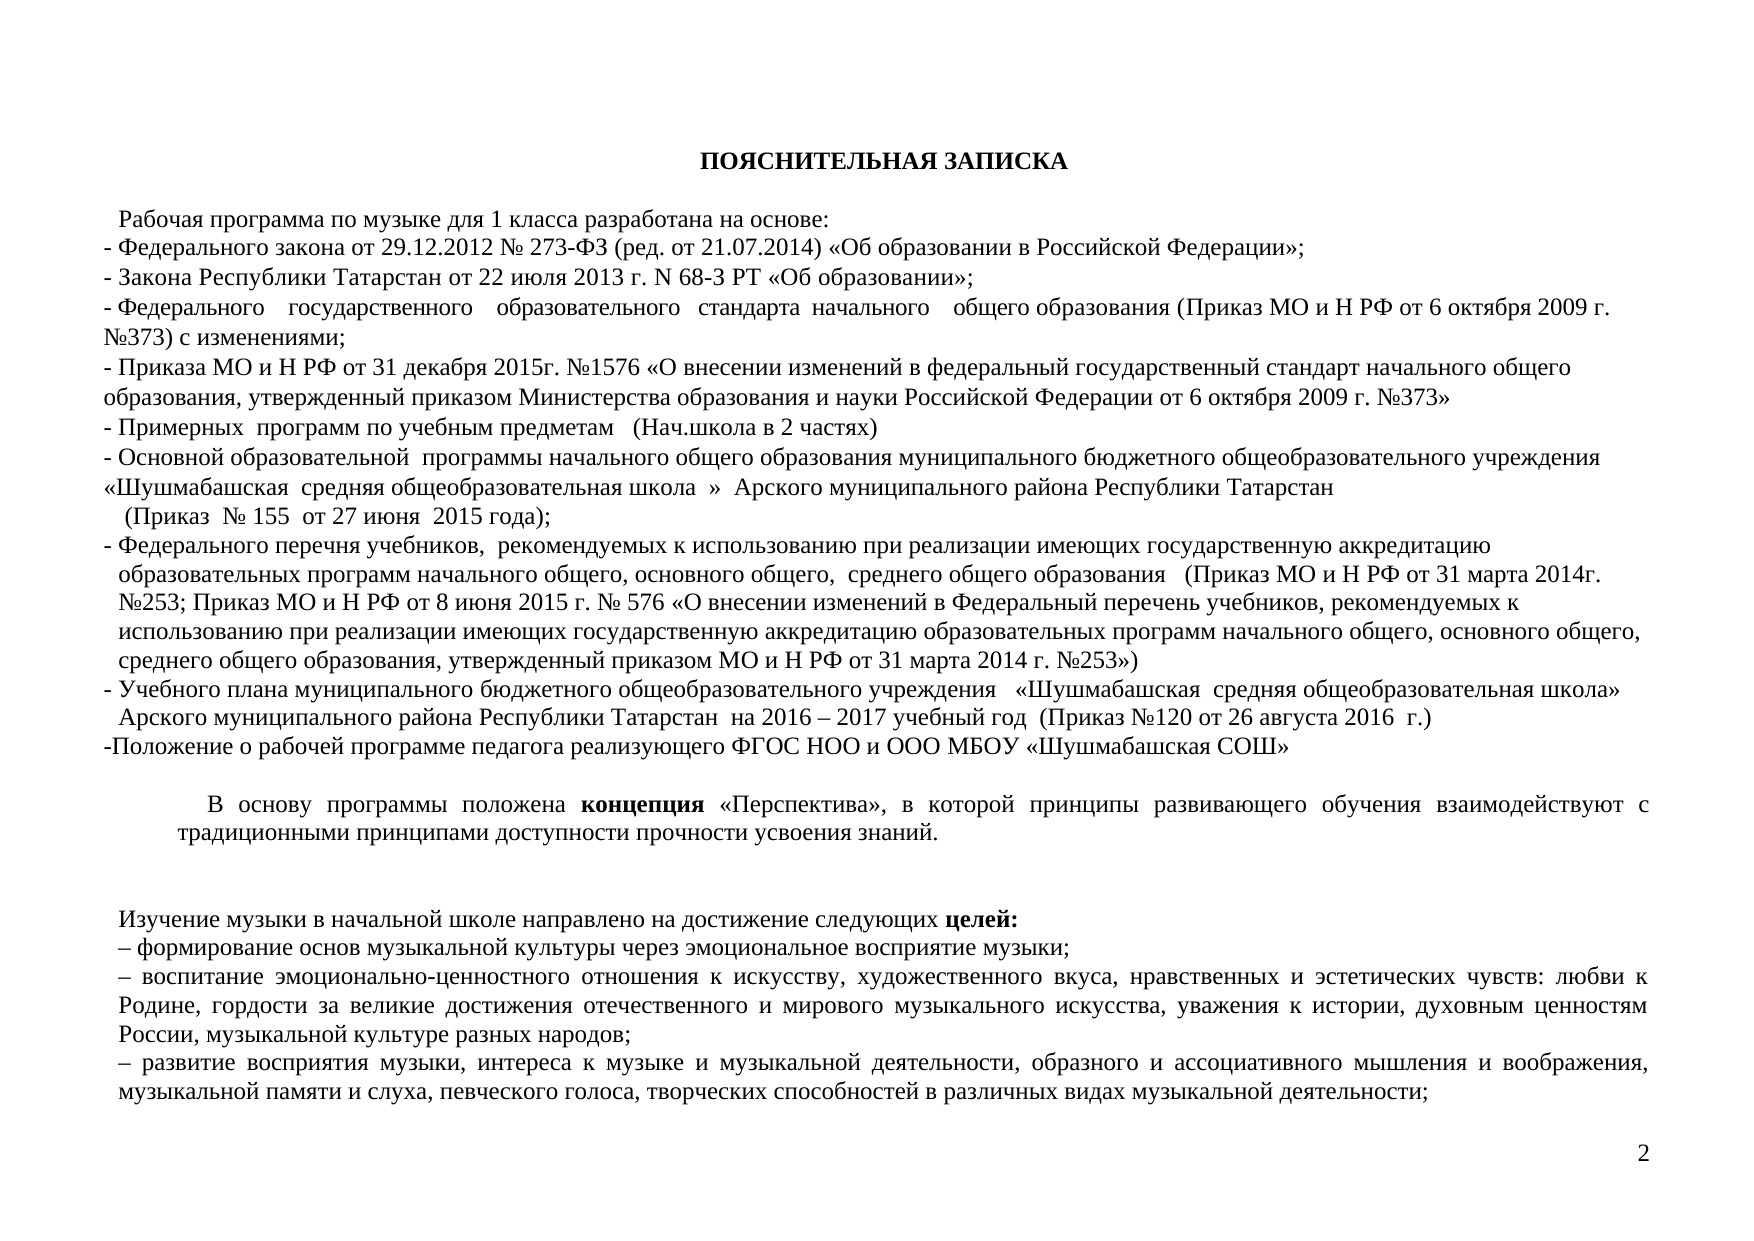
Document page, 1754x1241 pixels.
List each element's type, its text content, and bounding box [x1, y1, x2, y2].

text Рабочая программа по музыке для 1 класса разработана на основе: [118, 204, 1650, 232]
text - Основной образовательной программы начального общего образования муниципального бюджетного общеобразовательного учреждения «Шушмабашская средняя общеобразовательная школа » Арского муниципального района Республики Татарстан [103, 441, 1650, 501]
text ПОЯСНИТЕЛЬНАЯ ЗАПИСКА [118, 146, 1650, 175]
text - Федерального закона от 29.12.2012 № 273-ФЗ (ред. от 21.07.2014) «Об образовании в Российской Федерации»; [103, 232, 1650, 261]
text - Учебного плана муниципального бюджетного общеобразовательного учреждения «Шушмабашская средняя общеобразовательная школа» Арского муниципального района Республики Татарстан на 2016 – 2017 учебный год (Приказ №120 от 26 августа 2016 г.) [103, 674, 1650, 731]
text - Закона Республики Татарстан от 22 июля 2013 г. N 68-З РТ «Об образовании»; [103, 261, 1650, 291]
text - Примерных программ по учебным предметам (Нач.школа в 2 частях) [103, 411, 1650, 441]
text В основу программы положена концепция «Перспектива», в которой принципы развивающего обучения взаимодействуют с традиционными принципами доступности прочности усвоения знаний. [177, 789, 1650, 846]
text -Положение о рабочей программе педагога реализующего ФГОС НОО и ООО МБОУ «Шушмабашская СОШ» [103, 731, 1650, 760]
text – воспитание эмоционально-ценностного отношения к искусству, художественного вкуса, нравственных и эстетических чувств: любви к Родине, гордости за великие достижения отечественного и мирового музыкального искусства, уважения к истории, духовным ценностям России, музыкальной культуре разных народов; [118, 961, 1650, 1047]
text (Приказ № 155 от 27 июня 2015 года); [118, 501, 1650, 530]
text – развитие восприятия музыки, интереса к музыке и музыкальной деятельности, образного и ассоциативного мышления и воображения, музыкальной памяти и слуха, певческого голоса, творческих способностей в различных видах музыкальной деятельности; [118, 1047, 1650, 1105]
text - Приказа МО и Н РФ от 31 декабря 2015г. №1576 «О внесении изменений в федеральный государственный стандарт начального общего образования, утвержденный приказом Министерства образования и науки Российской Федерации от 6 октября 2009 г. №373» [103, 351, 1650, 411]
text – формирование основ музыкальной культуры через эмоциональное восприятие музыки; [118, 932, 1650, 961]
text - Федерального государственного образовательного стандарта начального общего образования (Приказ МО и Н РФ от 6 октября 2009 г. №373) с изменениями; [103, 291, 1650, 351]
text - Федерального перечня учебников, рекомендуемых к использованию при реализации имеющих государственную аккредитацию образовательных программ начального общего, основного общего, среднего общего образования (Приказ МО и Н РФ от 31 марта 2014г. №253; Приказ МО и Н РФ от 8 июня 2015 г. № 576 «О внесении изменений в Федеральный перечень учебников, рекомендуемых к использованию при реализации имеющих государственную аккредитацию образовательных программ начального общего, основного общего, среднего общего образования, утвержденный приказом МО и Н РФ от 31 марта 2014 г. №253») [103, 530, 1650, 674]
text Изучение музыки в начальной школе направлено на достижение следующих целей: [118, 904, 1650, 932]
